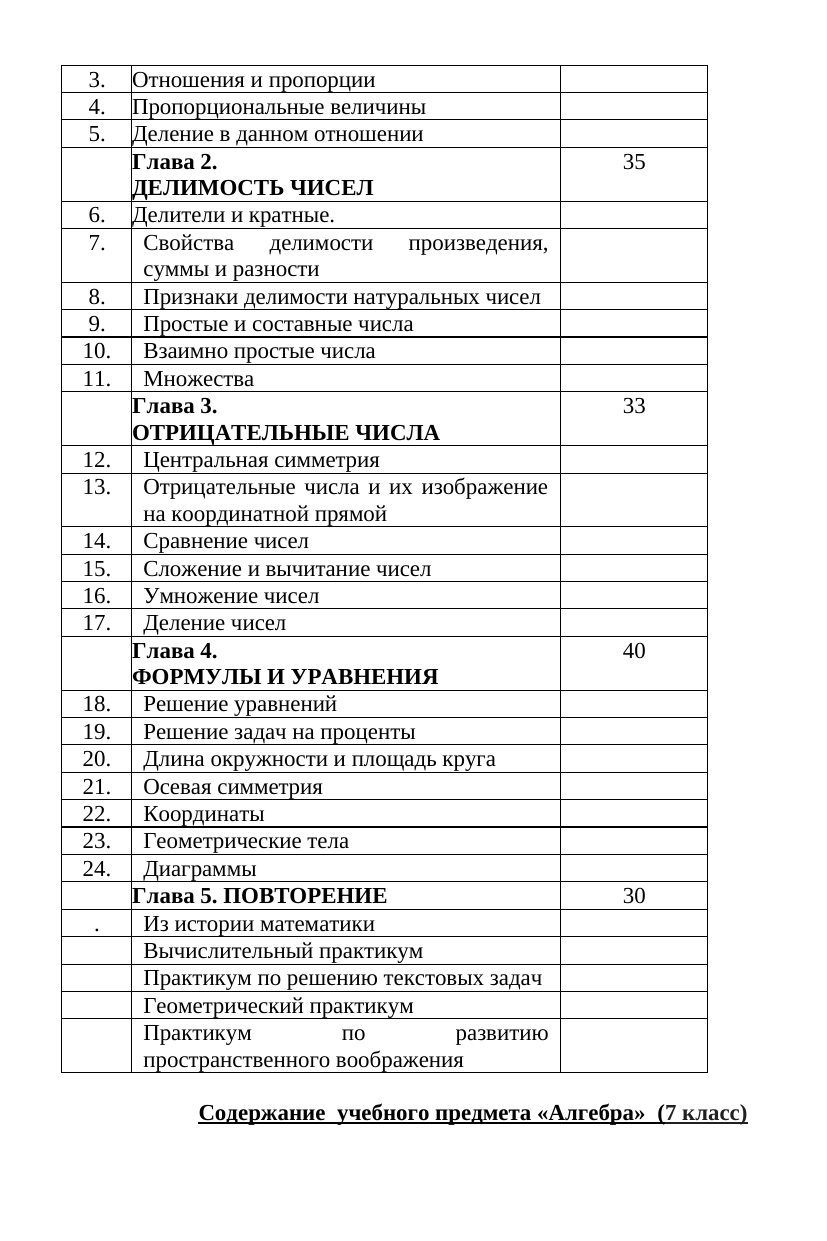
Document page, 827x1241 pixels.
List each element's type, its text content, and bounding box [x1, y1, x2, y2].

table_cell Осевая симметрия [132, 773, 560, 799]
table_cell [561, 582, 707, 608]
table_cell [561, 773, 707, 799]
table_cell 18. [62, 691, 131, 717]
table_cell [561, 965, 707, 991]
table_cell 21. [62, 773, 131, 799]
table_cell 3. [62, 66, 131, 92]
table_cell Координаты [132, 800, 560, 826]
table_cell [561, 120, 707, 147]
table_cell Пропорциональные величины [132, 93, 560, 119]
table_cell [62, 992, 131, 1018]
table_cell 11. [62, 365, 131, 391]
table_cell Умножение чисел [132, 582, 560, 608]
table_cell Геометрический практикум [132, 992, 560, 1018]
table_cell 19. [62, 718, 131, 744]
table_cell [561, 745, 707, 772]
table_cell 30 [561, 882, 707, 909]
table_cell Из истории математики [132, 910, 560, 936]
table_cell [561, 855, 707, 881]
table_cell Глава 2. ДЕЛИМОСТЬ ЧИСЕЛ [132, 148, 560, 201]
table_cell [62, 637, 131, 689]
table_cell 35 [561, 148, 707, 201]
table_cell [561, 474, 707, 526]
table_cell Взаимно простые числа [132, 338, 560, 364]
table_cell Решение уравнений [132, 691, 560, 717]
table_cell [561, 555, 707, 581]
table_cell [62, 392, 131, 445]
table_cell Глава 4. ФОРМУЛЫ И УРАВНЕНИЯ [132, 637, 560, 689]
table_cell 7. [62, 229, 131, 282]
table_cell . [62, 910, 131, 936]
table_cell [561, 800, 707, 826]
table_cell [561, 283, 707, 309]
table_cell [561, 1019, 707, 1072]
table_cell 5. [62, 120, 131, 147]
table_cell Решение задач на проценты [132, 718, 560, 744]
table_cell Свойства делимости произведения, суммы и разности [132, 229, 560, 282]
table_cell Глава 5. ПОВТОРЕНИЕ [132, 882, 560, 909]
table_cell [561, 338, 707, 364]
table_cell Признаки делимости натуральных чисел [132, 283, 560, 309]
table_cell Практикум по развитию пространственного воображения [132, 1019, 560, 1072]
table_cell [561, 910, 707, 936]
table_cell Практикум по решению текстовых задач [132, 965, 560, 991]
table_cell Отрицательные числа и их изображение на координатной прямой [132, 474, 560, 526]
table_cell 12. [62, 446, 131, 472]
table_cell 23. [62, 828, 131, 854]
list Содержание учебного предмета «Алгебра» (7 класс) [148, 1099, 798, 1126]
table_cell 24. [62, 855, 131, 881]
table_cell Центральная симметрия [132, 446, 560, 472]
table_cell [62, 937, 131, 963]
table_cell 13. [62, 474, 131, 526]
table_cell [561, 446, 707, 472]
table_cell [62, 148, 131, 201]
table_cell [561, 937, 707, 963]
table_cell [62, 1019, 131, 1072]
table_cell 16. [62, 582, 131, 608]
table_cell Простые и составные числа [132, 310, 560, 336]
table_cell 8. [62, 283, 131, 309]
table_cell Геометрические тела [132, 828, 560, 854]
table_cell 4. [62, 93, 131, 119]
table_cell [561, 609, 707, 636]
table_cell [561, 310, 707, 336]
table_cell Сравнение чисел [132, 527, 560, 553]
table_cell [561, 718, 707, 744]
table_cell [561, 828, 707, 854]
table_cell [561, 365, 707, 391]
table_cell 9. [62, 310, 131, 336]
table_cell [561, 66, 707, 92]
table_cell Длина окружности и площадь круга [132, 745, 560, 772]
table_cell 14. [62, 527, 131, 553]
table_cell 15. [62, 555, 131, 581]
table_cell 40 [561, 637, 707, 689]
table_cell Делители и кратные. [132, 202, 560, 228]
table_cell Сложение и вычитание чисел [132, 555, 560, 581]
table_cell 22. [62, 800, 131, 826]
table_cell Вычислительный практикум [132, 937, 560, 963]
table_cell [561, 229, 707, 282]
table_cell 33 [561, 392, 707, 445]
table_cell 20. [62, 745, 131, 772]
table_cell Деление в данном отношении [132, 120, 560, 147]
table_cell [561, 527, 707, 553]
table_cell Глава 3. ОТРИЦАТЕЛЬНЫЕ ЧИСЛА [132, 392, 560, 445]
table_cell [561, 691, 707, 717]
table_cell [561, 202, 707, 228]
table_cell Отношения и пропорции [132, 66, 560, 92]
table_cell 10. [62, 338, 131, 364]
table_cell 6. [62, 202, 131, 228]
table_cell Диаграммы [132, 855, 560, 881]
table_cell 17. [62, 609, 131, 636]
table_cell Множества [132, 365, 560, 391]
table_cell [561, 93, 707, 119]
table_cell [561, 992, 707, 1018]
table_cell [62, 882, 131, 909]
table_cell Деление чисел [132, 609, 560, 636]
table_cell [62, 965, 131, 991]
